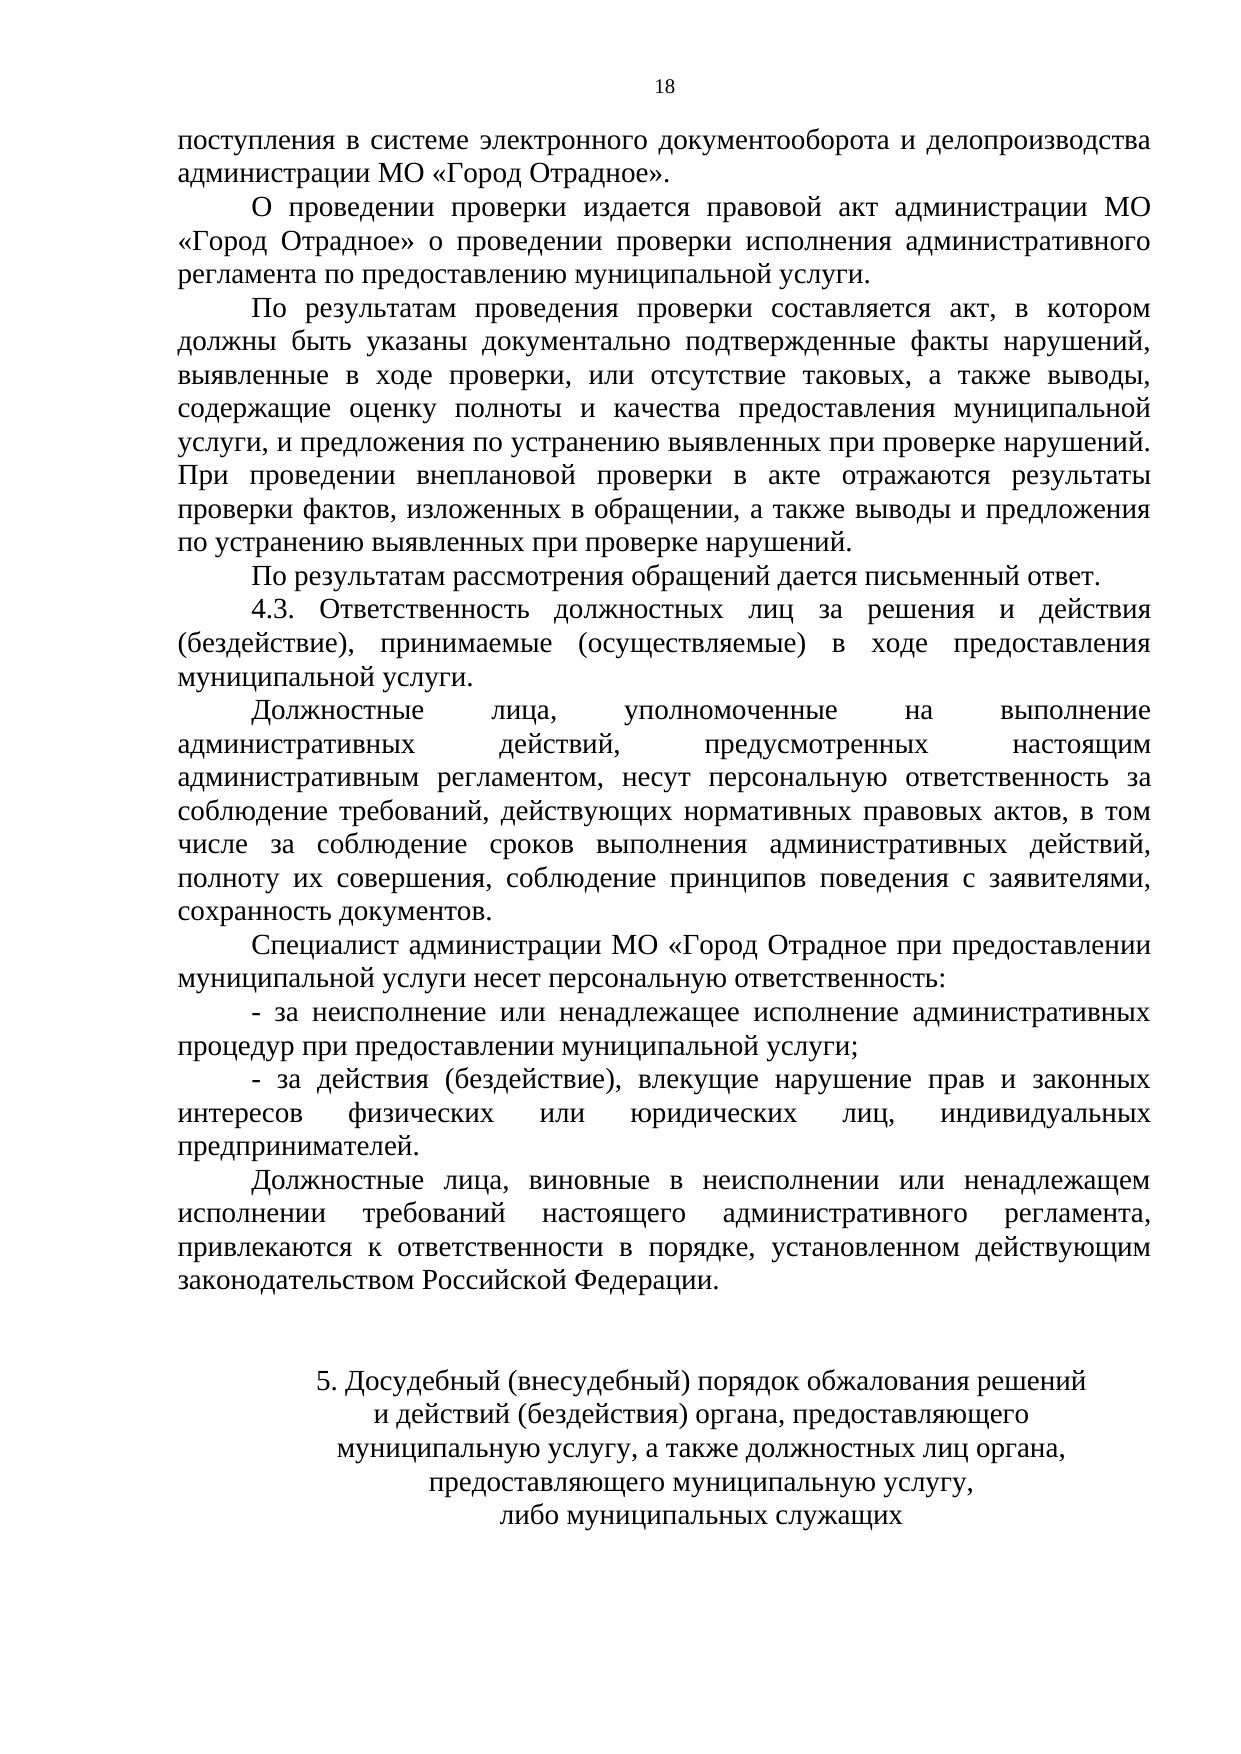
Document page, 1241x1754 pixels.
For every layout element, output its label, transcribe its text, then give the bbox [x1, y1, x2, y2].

text предоставляющего муниципальную услугу, [177, 1464, 1152, 1497]
text - за действия (бездействие), влекущие нарушение прав и законных интересов физических или юридических лиц, индивидуальных предпринимателей. [177, 1061, 1152, 1162]
text Должностные лица, виновные в неисполнении или ненадлежащем исполнении требований настоящего административного регламента, привлекаются к ответственности в порядке, установленном действующим законодательством Российской Федерации. [177, 1162, 1152, 1296]
text либо муниципальных служащих [177, 1497, 1152, 1531]
text Специалист администрации МО «Город Отрадное при предоставлении муниципальной услуги несет персональную ответственность: [177, 927, 1152, 994]
text О проведении проверки издается правовой акт администрации МО «Город Отрадное» о проведении проверки исполнения административного регламента по предоставлению муниципальной услуги. [177, 189, 1152, 290]
text По результатам рассмотрения обращений дается письменный ответ. [177, 558, 1152, 592]
text По результатам проведения проверки составляется акт, в котором должны быть указаны документально подтвержденные факты нарушений, выявленные в ходе проверки, или отсутствие таковых, а также выводы, содержащие оценку полноты и качества предоставления муниципальной услуги, и предложения по устранению выявленных при проверке нарушений. При проведении внеплановой проверки в акте отражаются результаты проверки фактов, изложенных в обращении, а также выводы и предложения по устранению выявленных при проверке нарушений. [177, 290, 1152, 558]
text 5. Досудебный (внесудебный) порядок обжалования решений [177, 1363, 1152, 1397]
text и действий (бездействия) органа, предоставляющего [177, 1397, 1152, 1430]
text 4.3. Ответственность должностных лиц за решения и действия (бездействие), принимаемые (осуществляемые) в ходе предоставления муниципальной услуги. [177, 592, 1152, 692]
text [177, 122, 1152, 189]
text муниципальную услугу, а также должностных лиц органа, [177, 1430, 1152, 1464]
text Должностные лица, уполномоченные на выполнение административных действий, предусмотренных настоящим административным регламентом, несут персональную ответственность за соблюдение требований, действующих нормативных правовых актов, в том числе за соблюдение сроков выполнения административных действий, полноту их совершения, соблюдение принципов поведения с заявителями, сохранность документов. [177, 692, 1152, 927]
text - за неисполнение или ненадлежащее исполнение административных процедур при предоставлении муниципальной услуги; [177, 994, 1152, 1061]
